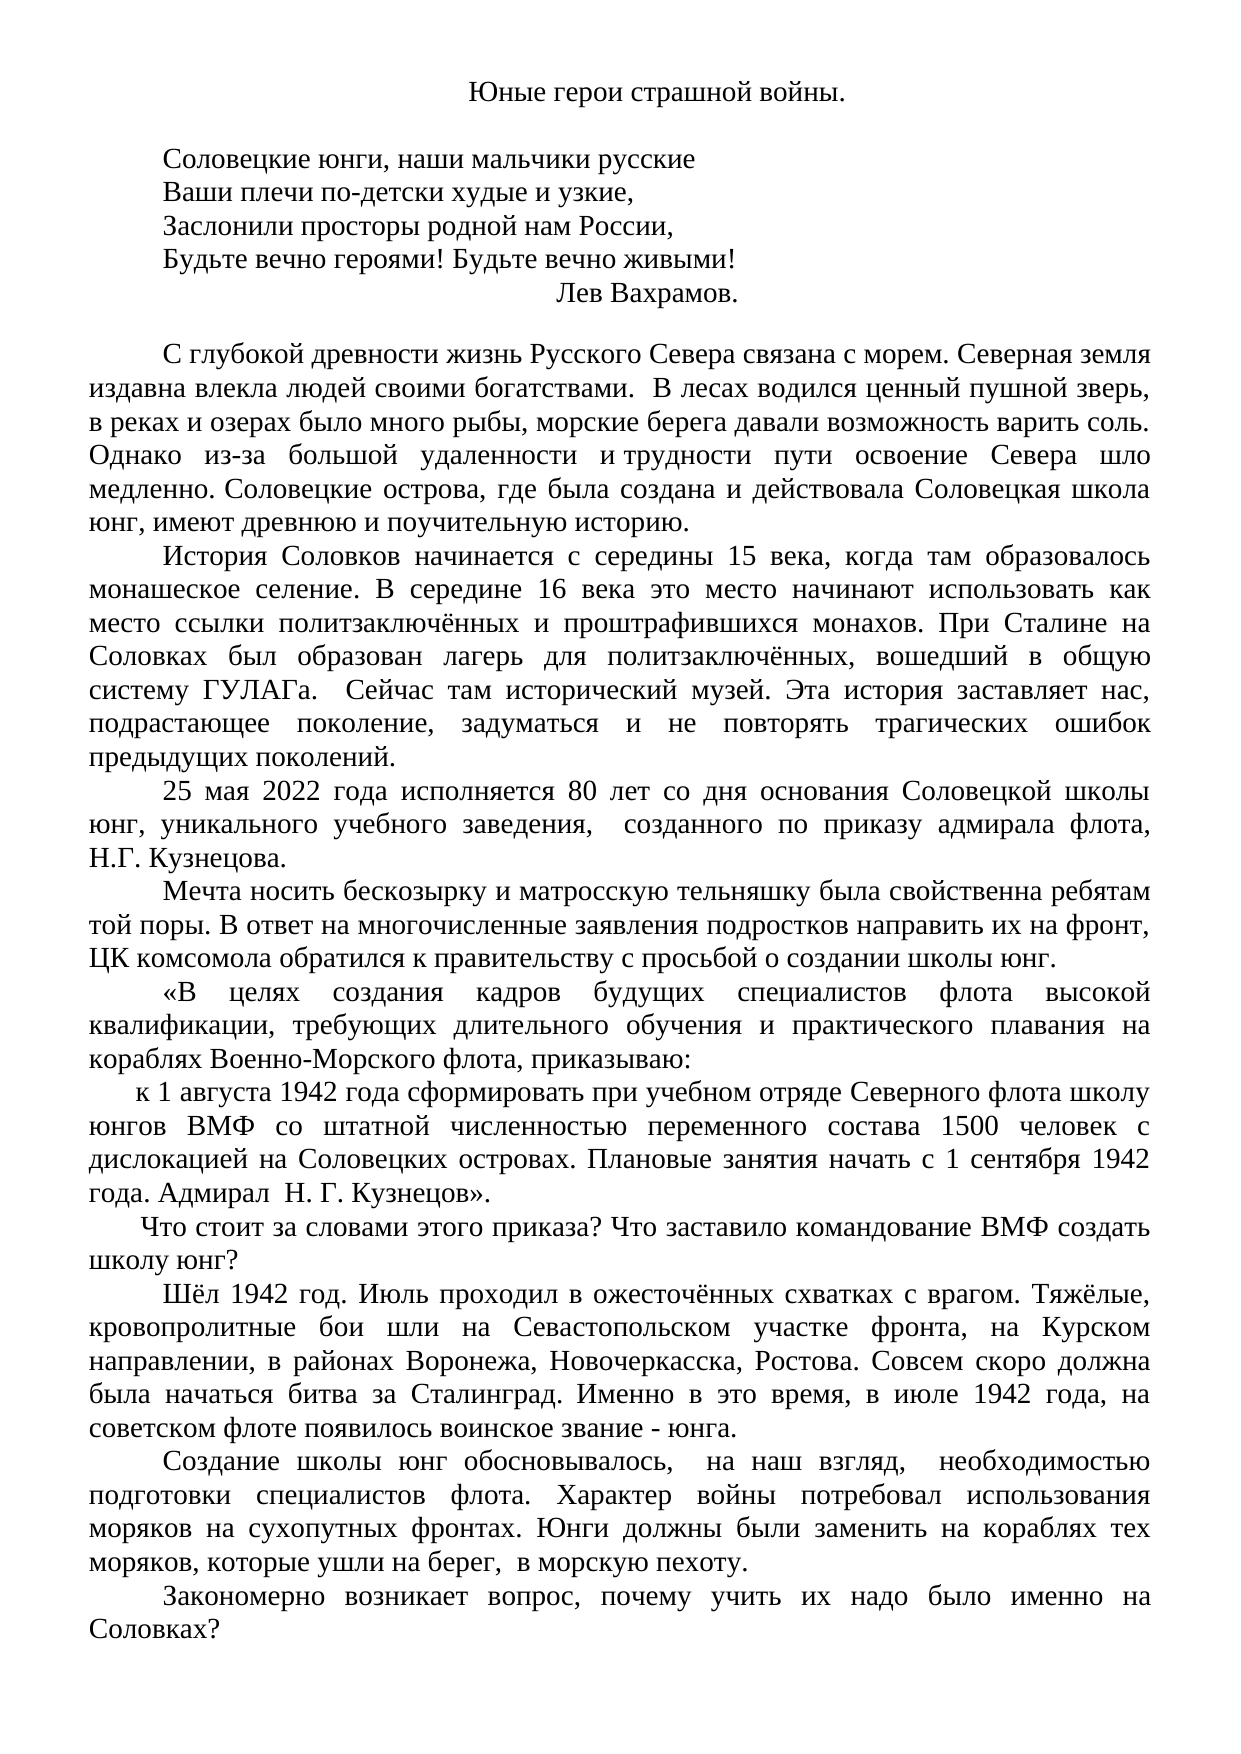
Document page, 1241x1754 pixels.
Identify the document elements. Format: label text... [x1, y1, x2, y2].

text История Соловков начинается с середины 15 века, когда там образовалось монашеское селение. В середине 16 века это место начинают использовать как место ссылки политзаключённых и проштрафившихся монахов. При Сталине на Соловках был образован лагерь для политзаключённых, вошедший в общую систему ГУЛАГа. Сейчас там исторический музей. Эта история заставляет нас, подрастающее поколение, задуматься и не повторять трагических ошибок предыдущих поколений. [89, 538, 1152, 773]
text к 1 августа 1942 года сформировать при учебном отряде Северного флота школу юнгов ВМФ со штатной численностью переменного состава 1500 человек с дислокацией на Соловецких островах. Плановые занятия начать с 1 сентября 1942 года. Адмирал Н. Г. Кузнецов». [89, 1074, 1152, 1209]
text 25 мая 2022 года исполняется 80 лет со дня основания Соловецкой школы юнг, уникального учебного заведения, созданного по приказу адмирала флота, Н.Г. Кузнецова. [89, 773, 1152, 873]
text Закономерно возникает вопрос, почему учить их надо было именно на Соловках? [89, 1578, 1152, 1645]
text Что стоит за словами этого приказа? Что заставило командование ВМФ создать школу юнг? [89, 1209, 1152, 1276]
text С глубокой древности жизнь Русского Севера связана с морем. Северная земля издавна влекла людей своими богатствами. В лесах водился ценный пушной зверь, в реках и озерах было много рыбы, морские берега давали возможность варить соль. Однако из-за большой удаленности и трудности пути освоение Севера шло медленно. Соловецкие острова, где была создана и действовала Соловецкая школа юнг, имеют древнюю и поучительную историю. [89, 337, 1152, 538]
text Будьте вечно героями! Будьте вечно живыми! [89, 242, 1152, 275]
text «В целях создания кадров будущих специалистов флота высокой квалификации, требующих длительного обучения и практического плавания на кораблях Военно-Морского флота, приказываю: [89, 974, 1152, 1074]
text Создание школы юнг обосновывалось, на наш взгляд, необходимостью подготовки специалистов флота. Характер войны потребовал использования моряков на сухопутных фронтах. Юнги должны были заменить на кораблях тех моряков, которые ушли на берег, в морскую пехоту. [89, 1443, 1152, 1578]
text Мечта носить бескозырку и матросскую тельняшку была свойственна ребятам той поры. В ответ на многочисленные заявления подростков направить их на фронт, ЦК комсомола обратился к правительству с просьбой о создании школы юнг. [89, 873, 1152, 974]
text Юные герои страшной войны. [89, 74, 1152, 107]
text Шёл 1942 год. Июль проходил в ожесточённых схватках с врагом. Тяжёлые, кровопролитные бои шли на Севастопольском участке фронта, на Курском направлении, в районах Воронежа, Новочеркасска, Ростова. Совсем скоро должна была начаться битва за Сталинград. Именно в это время, в июле 1942 года, на советском флоте появилось воинское звание - юнга. [89, 1276, 1152, 1443]
text Лев Вахрамов. [89, 275, 1152, 309]
text Ваши плечи по-детски худые и узкие, [89, 174, 1152, 208]
text Заслонили просторы родной нам России, [89, 208, 1152, 242]
text Соловецкие юнги, наши мальчики русские [89, 141, 1152, 174]
